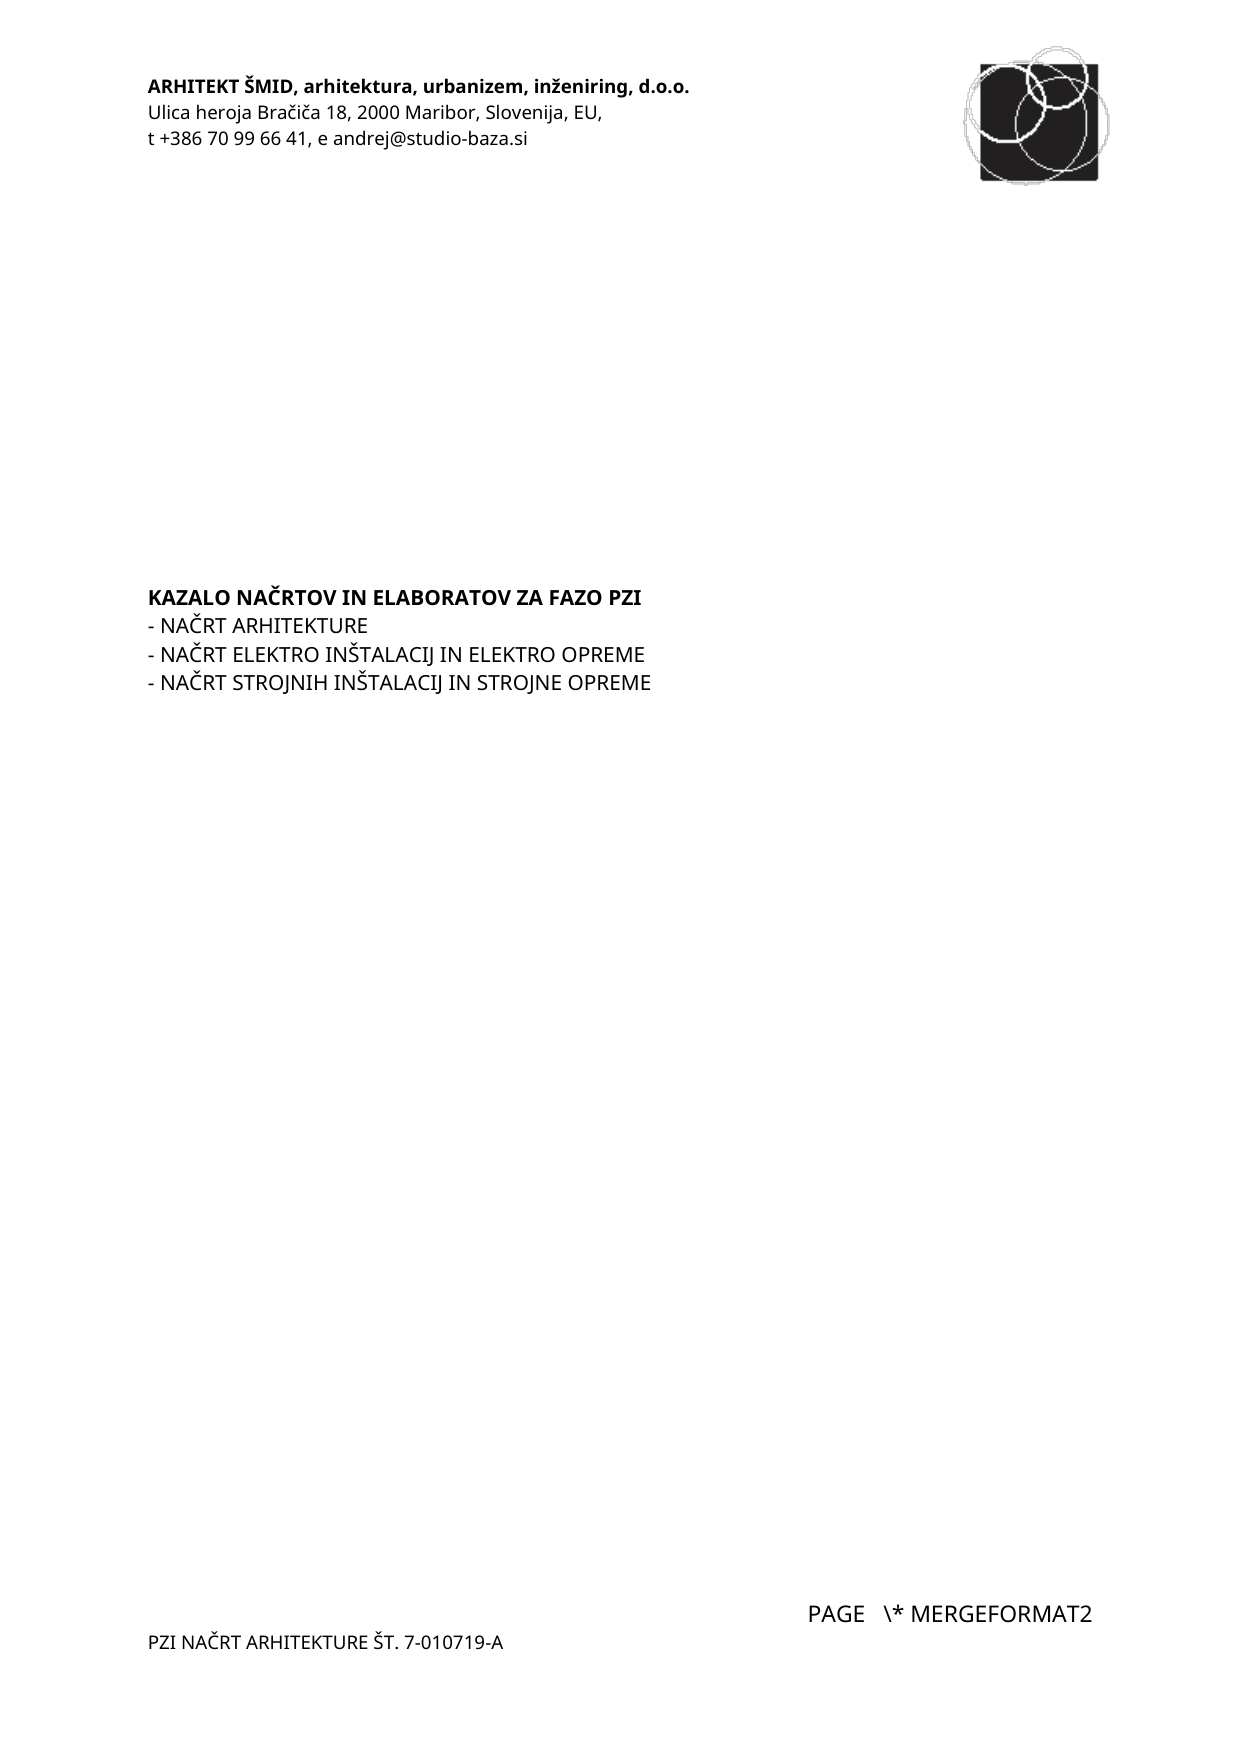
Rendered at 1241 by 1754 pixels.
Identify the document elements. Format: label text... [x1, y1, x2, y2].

text - NAČRT ARHITEKTURE [148, 612, 1093, 640]
text KAZALO NAČRTOV IN ELABORATOV ZA FAZO PZI [148, 583, 1093, 612]
text - NAČRT ELEKTRO INŠTALACIJ IN ELEKTRO OPREME [148, 640, 1093, 668]
text - NAČRT STROJNIH INŠTALACIJ IN STROJNE OPREME [148, 668, 1093, 697]
picture [962, 44, 1114, 189]
